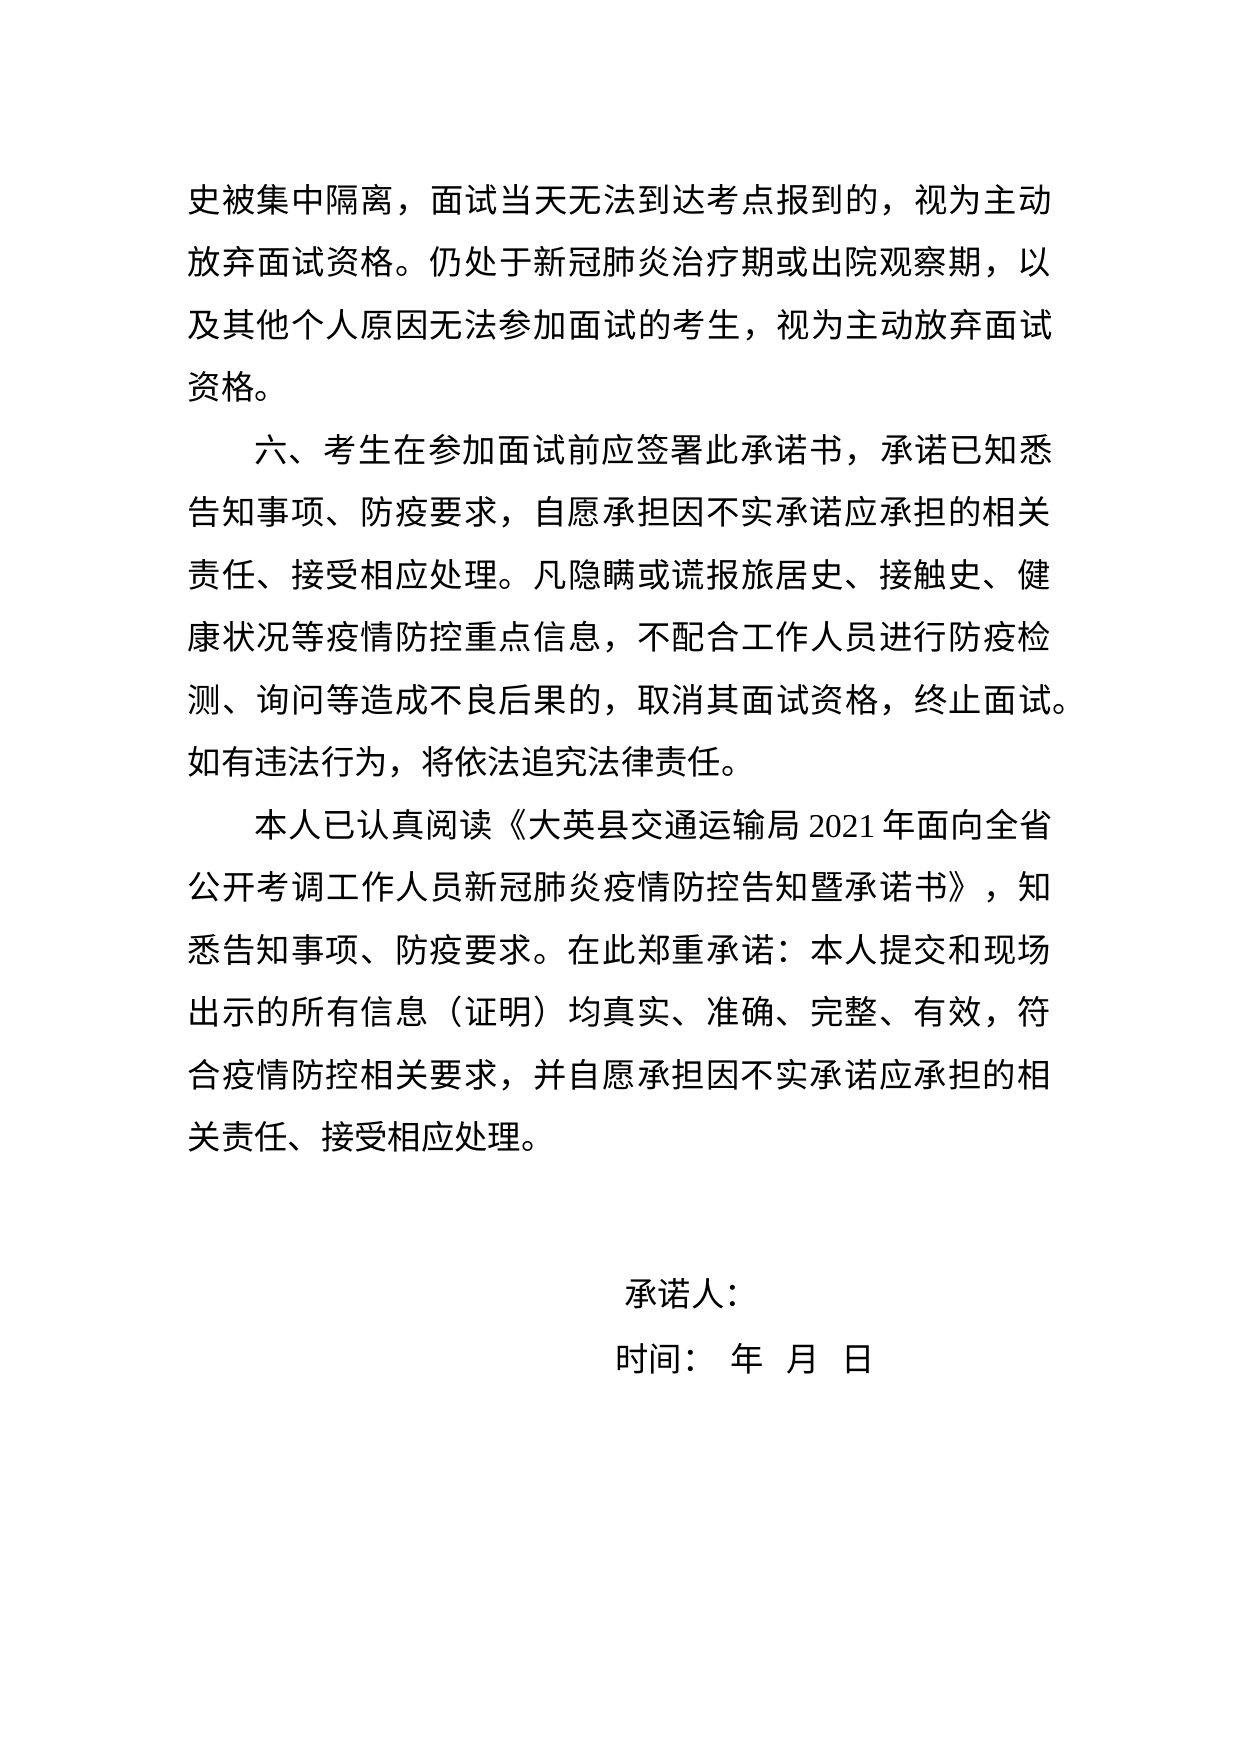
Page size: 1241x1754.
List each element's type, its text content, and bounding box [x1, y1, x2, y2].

text 本人已认真阅读《大英县交通运输局2021年面向全省公开考调工作人员新冠肺炎疫情防控告知暨承诺书》，知悉告知事项、防疫要求。在此郑重承诺：本人提交和现场出示的所有信息（证明）均真实、准确、完整、有效，符合疫情防控相关要求，并自愿承担因不实承诺应承担的相关责任、接受相应处理。 [187, 787, 1053, 1162]
text 承诺人： [187, 1259, 1053, 1324]
text 时间： 年 月 日 [187, 1324, 1053, 1389]
text 六、考生在参加面试前应签署此承诺书，承诺已知悉告知事项、防疫要求，自愿承担因不实承诺应承担的相关责任、接受相应处理。凡隐瞒或谎报旅居史、接触史、健康状况等疫情防控重点信息，不配合工作人员进行防疫检测、询问等造成不良后果的，取消其面试资格，终止面试。如有违法行为，将依法追究法律责任。 [187, 412, 1053, 787]
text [187, 162, 1053, 412]
